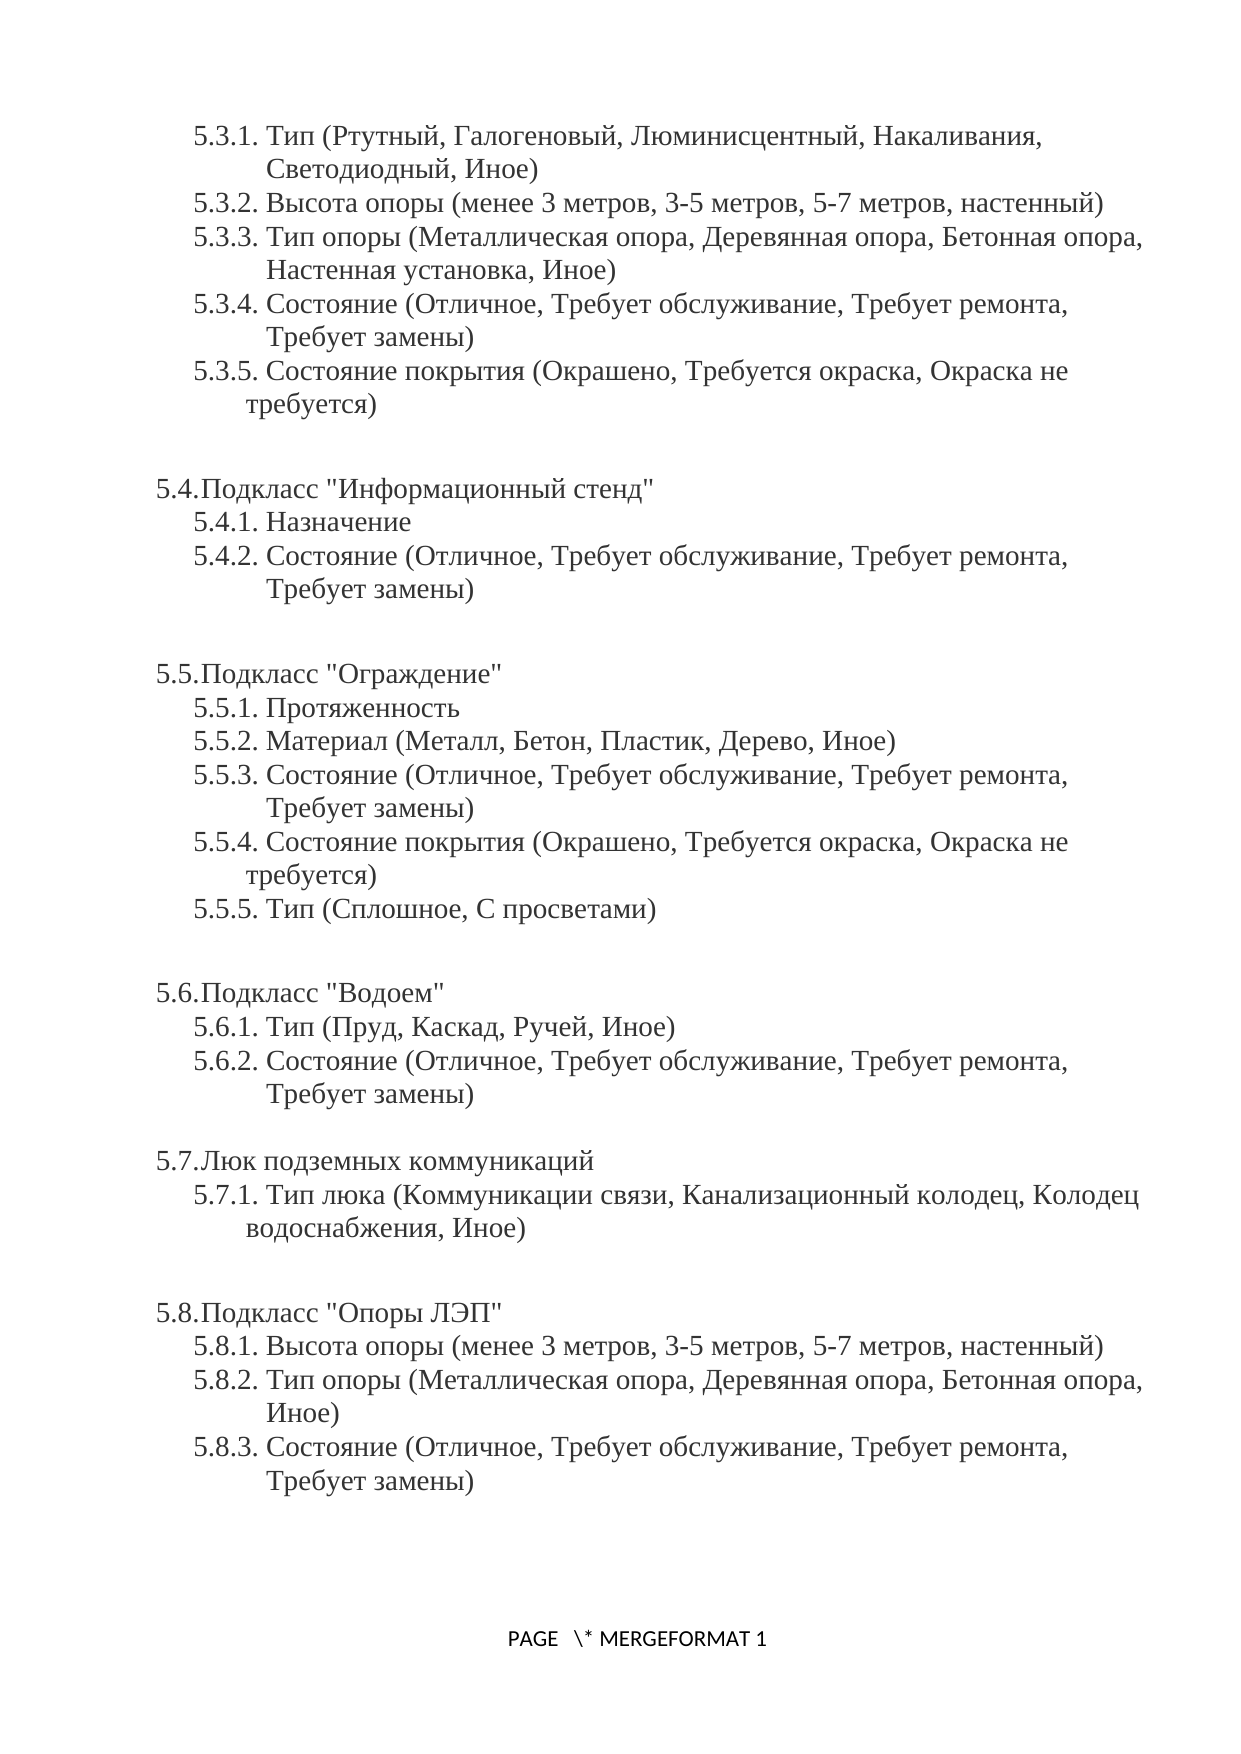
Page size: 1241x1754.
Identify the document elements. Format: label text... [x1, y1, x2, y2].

list Состояние (Отличное, Требует обслуживание, Требует ремонта, Требует замены) [193, 757, 1152, 824]
list Тип опоры (Металлическая опора, Деревянная опора, Бетонная опора, Иное) [193, 1362, 1152, 1429]
list Тип (Пруд, Каскад, Ручей, Иное) [193, 1009, 1152, 1043]
list Люк подземных коммуникаций [156, 1143, 1152, 1177]
list Подкласс "Водоем" [156, 976, 1152, 1009]
list Состояние покрытия (Окрашено, Требуется окраска, Окраска не требуется) [193, 353, 1152, 420]
list Состояние (Отличное, Требует обслуживание, Требует ремонта, Требует замены) [193, 1043, 1152, 1110]
list Подкласс "Ограждение" [156, 656, 1152, 690]
list Назначение [193, 504, 1152, 538]
list Состояние (Отличное, Требует обслуживание, Требует ремонта, Требует замены) [193, 1429, 1152, 1496]
list Состояние (Отличное, Требует обслуживание, Требует ремонта, Требует замены) [193, 286, 1152, 353]
list Высота опоры (менее 3 метров, 3-5 метров, 5-7 метров, настенный) [193, 1328, 1152, 1362]
list Протяженность [193, 690, 1152, 723]
list Состояние покрытия (Окрашено, Требуется окраска, Окраска не требуется) [193, 824, 1152, 891]
list Подкласс "Информационный стенд" [156, 471, 1152, 504]
list Тип опоры (Металлическая опора, Деревянная опора, Бетонная опора, Настенная установка, Иное) [193, 219, 1152, 286]
list Подкласс "Опоры ЛЭП" [156, 1295, 1152, 1328]
list Тип люка (Коммуникации связи, Канализационный колодец, Колодец водоснабжения, Иное) [193, 1177, 1152, 1244]
list Состояние (Отличное, Требует обслуживание, Требует ремонта, Требует замены) [193, 538, 1152, 605]
list Тип (Ртутный, Галогеновый, Люминисцентный, Накаливания, Светодиодный, Иное) [193, 118, 1152, 185]
list Тип (Сплошное, С просветами) [193, 891, 1152, 924]
list Высота опоры (менее 3 метров, 3-5 метров, 5-7 метров, настенный) [193, 185, 1152, 219]
list Материал (Металл, Бетон, Пластик, Дерево, Иное) [193, 723, 1152, 757]
